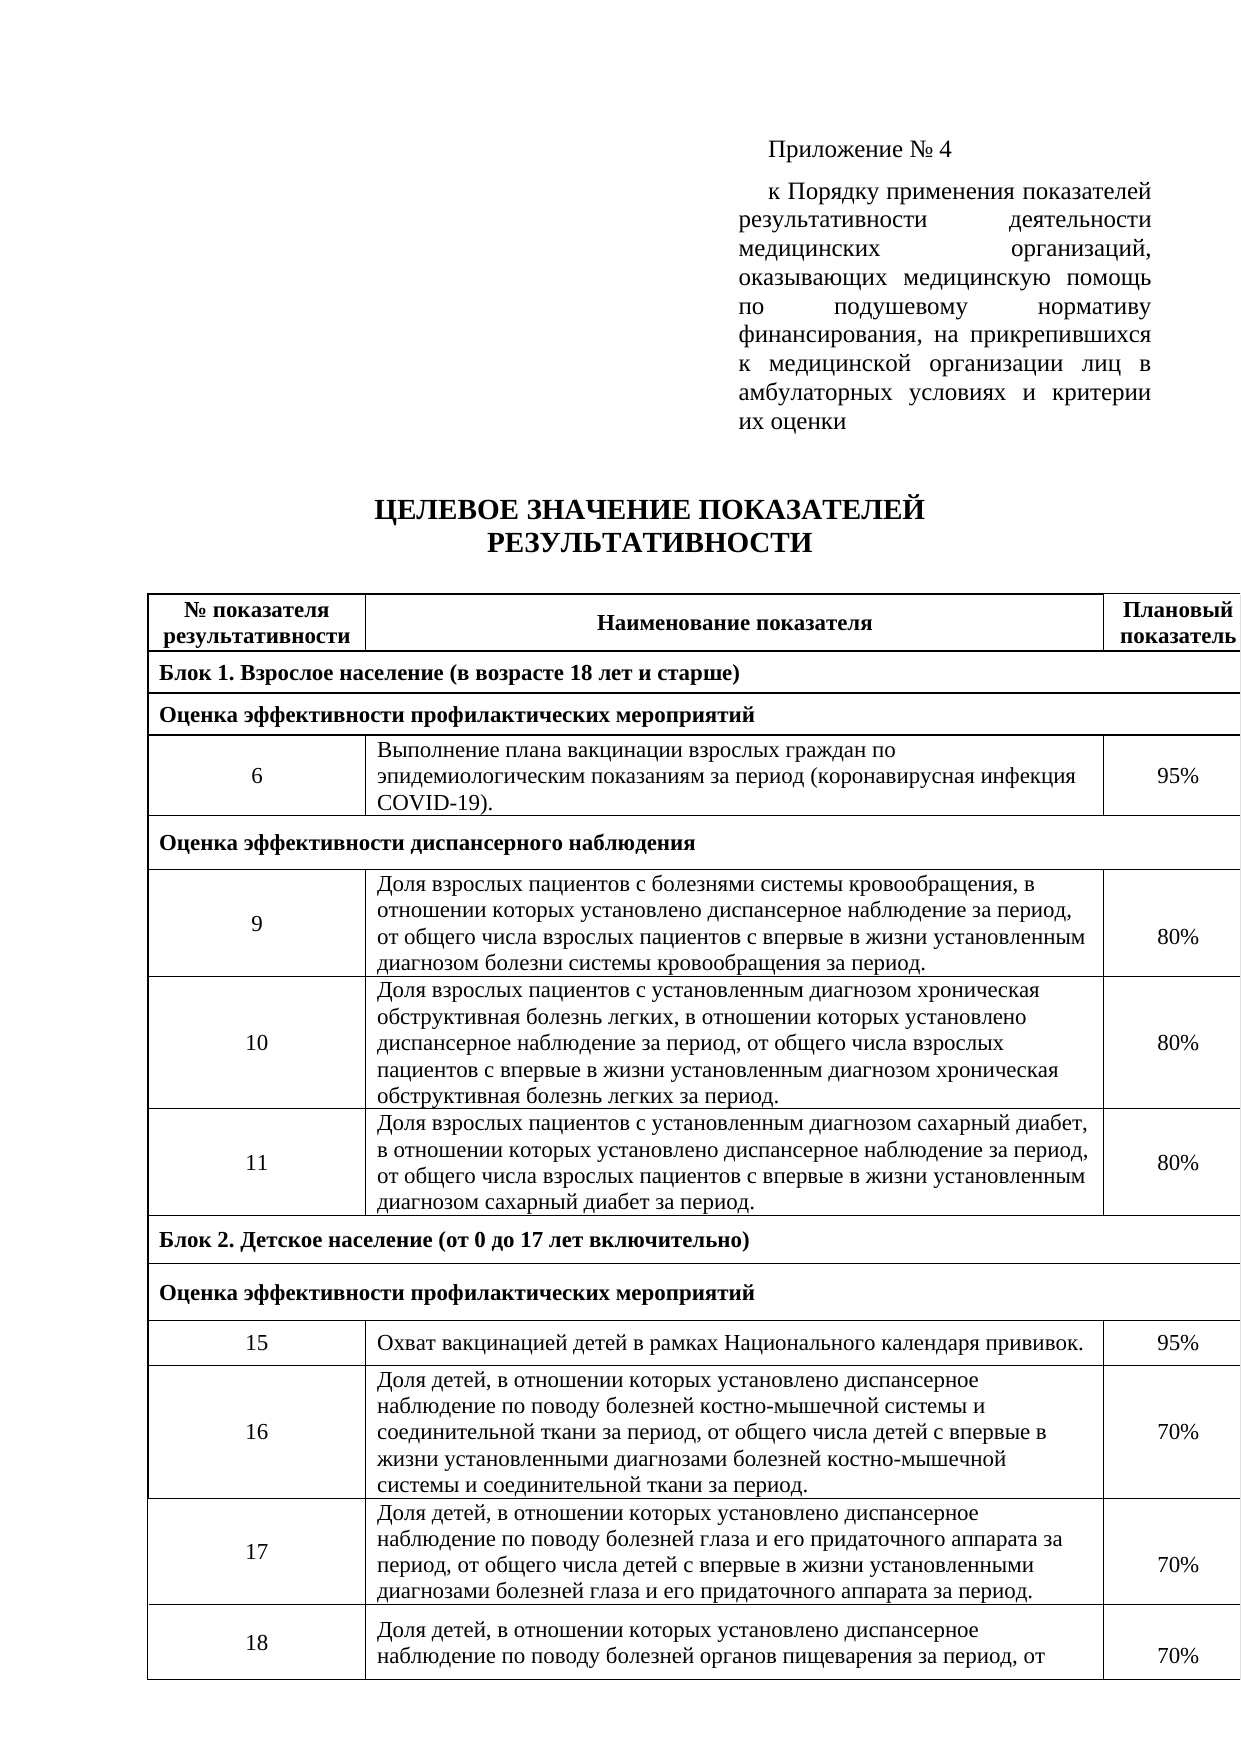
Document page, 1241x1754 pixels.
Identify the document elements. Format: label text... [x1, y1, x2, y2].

table_cell 9 [149, 870, 365, 976]
table_cell 11 [149, 1109, 365, 1215]
table_header Наименование показателя [366, 595, 1103, 650]
text к Порядку применения показателей результативности деятельности медицинских организаций, оказывающих медицинскую помощь по подушевому нормативу финансирования, на прикрепившихся к медицинской организации лиц в амбулаторных условиях и критерии их оценки [738, 176, 1152, 434]
table_cell Охват вакцинацией детей в рамках Национального календаря прививок. [366, 1321, 1103, 1365]
table_header № показателя результативности [149, 595, 365, 650]
table_cell Доля детей, в отношении которых установлено диспансерное наблюдение по поводу болезней глаза и его придаточного аппарата за период, от общего числа детей с впервые в жизни установленными диагнозами болезней глаза и его придаточного аппарата за период. [366, 1499, 1103, 1604]
table_cell Выполнение плана вакцинации взрослых граждан по эпидемиологическим показаниям за период (коронавирусная инфекция COVID-19). [366, 736, 1103, 815]
table_cell Блок 1. Взрослое население (в возрасте 18 лет и старше) [149, 652, 1240, 692]
table_cell Доля взрослых пациентов с установленным диагнозом хроническая обструктивная болезнь легких, в отношении которых установлено диспансерное наблюдение за период, от общего числа взрослых пациентов с впервые в жизни установленным диагнозом хроническая обструктивная болезнь легких за период. [366, 977, 1103, 1108]
table_cell 80% [1104, 870, 1240, 976]
table_cell 18 [148, 1604, 365, 1679]
table_cell 70% [1104, 1605, 1240, 1679]
table_cell Доля взрослых пациентов с установленным диагнозом сахарный диабет, в отношении которых установлено диспансерное наблюдение за период, от общего числа взрослых пациентов с впервые в жизни установленным диагнозом сахарный диабет за период. [366, 1109, 1103, 1215]
table_cell 70% [1104, 1366, 1240, 1497]
table_cell Оценка эффективности профилактических мероприятий [149, 1264, 1240, 1319]
table_cell Доля взрослых пациентов с болезнями системы кровообращения, в отношении которых установлено диспансерное наблюдение за период, от общего числа взрослых пациентов с впервые в жизни установленным диагнозом болезни системы кровообращения за период. [366, 870, 1103, 976]
table_cell 10 [149, 977, 365, 1108]
table_cell Доля детей, в отношении которых установлено диспансерное наблюдение по поводу болезней костно-мышечной системы и соединительной ткани за период, от общего числа детей с впервые в жизни установленными диагнозами болезней костно-мышечной системы и соединительной ткани за период. [366, 1366, 1103, 1497]
table_cell 15 [149, 1321, 365, 1365]
text Приложение № 4 [148, 134, 1152, 163]
table_cell 95% [1104, 736, 1240, 815]
table_cell 6 [149, 736, 365, 815]
table_cell 16 [149, 1366, 365, 1497]
table_cell 70% [1104, 1499, 1240, 1604]
text ЦЕЛЕВОЕ ЗНАЧЕНИЕ ПОКАЗАТЕЛЕЙ [148, 492, 1152, 526]
table_cell 80% [1104, 977, 1240, 1108]
table_cell Блок 2. Детское население (от 0 до 17 лет включительно) [149, 1216, 1240, 1263]
table_cell Оценка эффективности профилактических мероприятий [149, 694, 1240, 734]
table_cell 80% [1104, 1109, 1240, 1215]
text РЕЗУЛЬТАТИВНОСТИ [148, 526, 1152, 559]
table_cell 95% [1104, 1321, 1240, 1365]
table_cell 17 [148, 1499, 365, 1604]
table_cell Оценка эффективности диспансерного наблюдения [149, 816, 1240, 869]
table_header Плановый показатель [1104, 594, 1240, 650]
